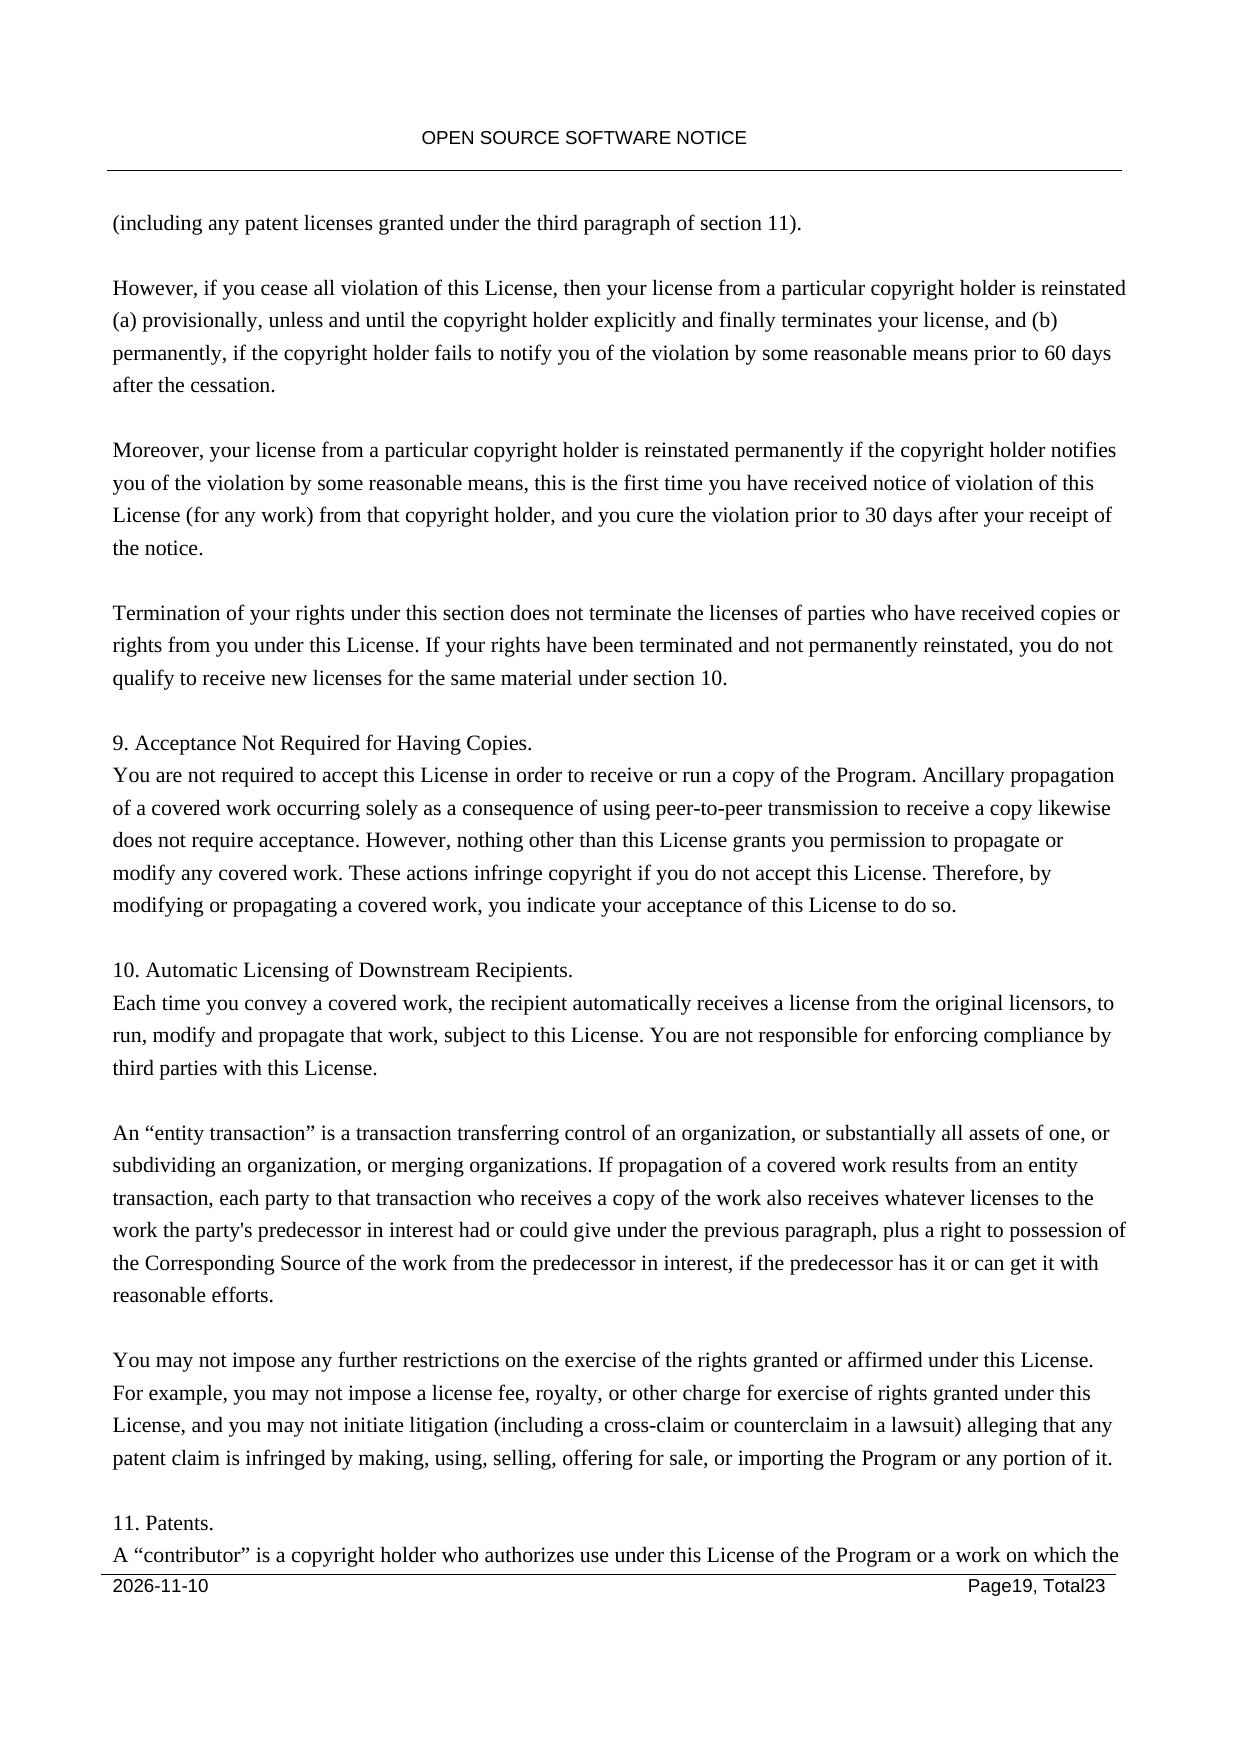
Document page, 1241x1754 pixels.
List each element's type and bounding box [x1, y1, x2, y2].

text [112, 206, 1128, 1571]
